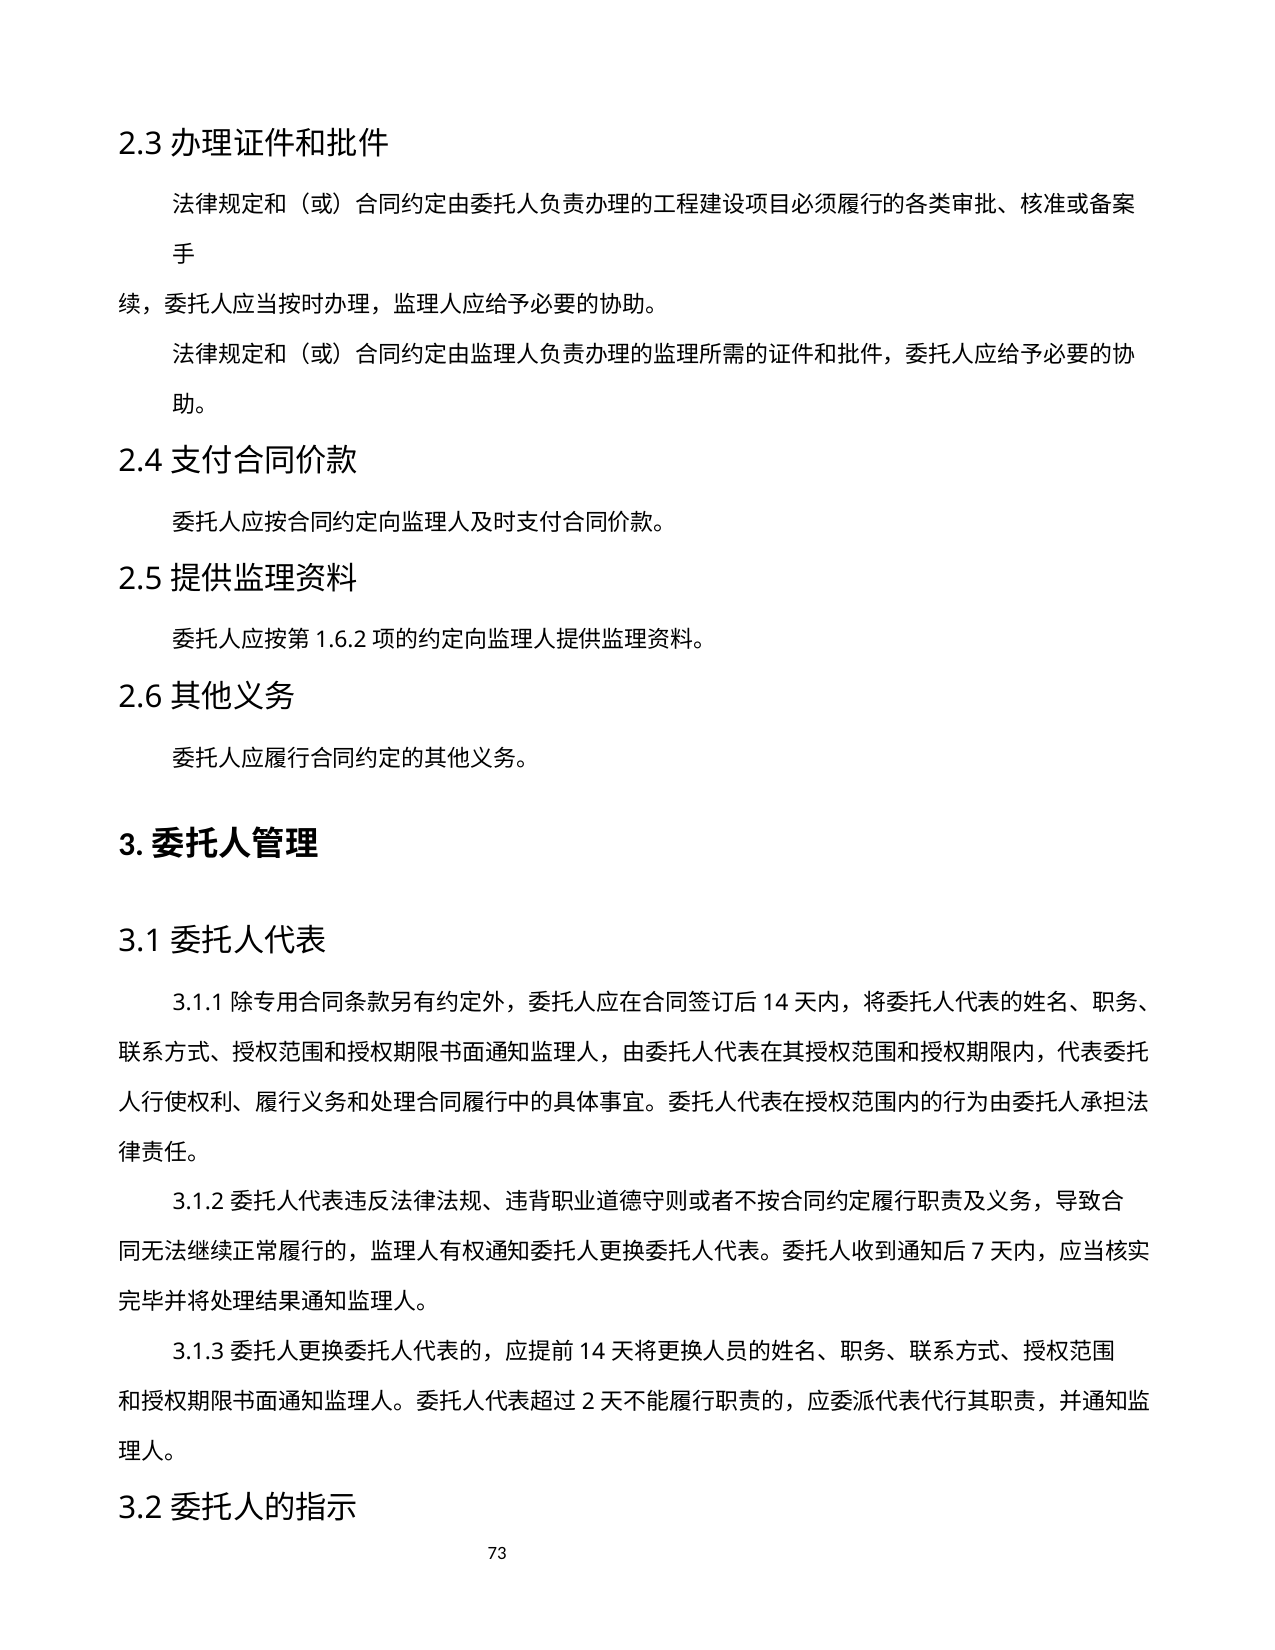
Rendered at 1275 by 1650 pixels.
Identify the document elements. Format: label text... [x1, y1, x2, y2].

subtitle 办理证件和批件 [118, 118, 1157, 163]
text 委托人应按合同约定向监理人及时支付合同价款。 [172, 503, 1157, 537]
subtitle 提供监理资料 [118, 553, 1157, 598]
text 同无法继续正常履行的，监理人有权通知委托人更换委托人代表。委托人收到通知后 7 天内，应当核实完毕并将处理结果通知监理人。 [118, 1233, 1157, 1316]
text 3.1.1 除专用合同条款另有约定外，委托人应在合同签订后 14 天内，将委托人代表的姓名、职务、 [172, 984, 1157, 1017]
subtitle 委托人代表 [118, 916, 1157, 961]
text 委托人应按第 1.6.2 项的约定向监理人提供监理资料。 [172, 621, 1157, 654]
text 法律规定和（或）合同约定由委托人负责办理的工程建设项目必须履行的各类审批、核准或备案手 [172, 186, 1157, 269]
text 委托人应履行合同约定的其他义务。 [172, 739, 1157, 773]
text 联系方式、授权范围和授权期限书面通知监理人，由委托人代表在其授权范围和授权期限内，代表委托人行使权利、履行义务和处理合同履行中的具体事宜。委托人代表在授权范围内的行为由委托人承担法律责任。 [118, 1034, 1157, 1167]
text 3.1.3 委托人更换委托人代表的，应提前 14 天将更换人员的姓名、职务、联系方式、授权范围 [172, 1333, 1157, 1366]
subtitle 其他义务 [118, 671, 1157, 717]
text 和授权期限书面通知监理人。委托人代表超过 2 天不能履行职责的，应委派代表代行其职责，并通知监理人。 [118, 1383, 1157, 1466]
text 3.1.2 委托人代表违反法律法规、违背职业道德守则或者不按合同约定履行职责及义务，导致合 [172, 1183, 1157, 1216]
text 法律规定和（或）合同约定由监理人负责办理的监理所需的证件和批件，委托人应给予必要的协助。 [172, 336, 1157, 419]
subtitle 委托人管理 [118, 816, 1157, 864]
text 续，委托人应当按时办理，监理人应给予必要的协助。 [118, 286, 1157, 319]
subtitle 支付合同价款 [118, 435, 1157, 481]
subtitle 委托人的指示 [118, 1482, 1157, 1528]
